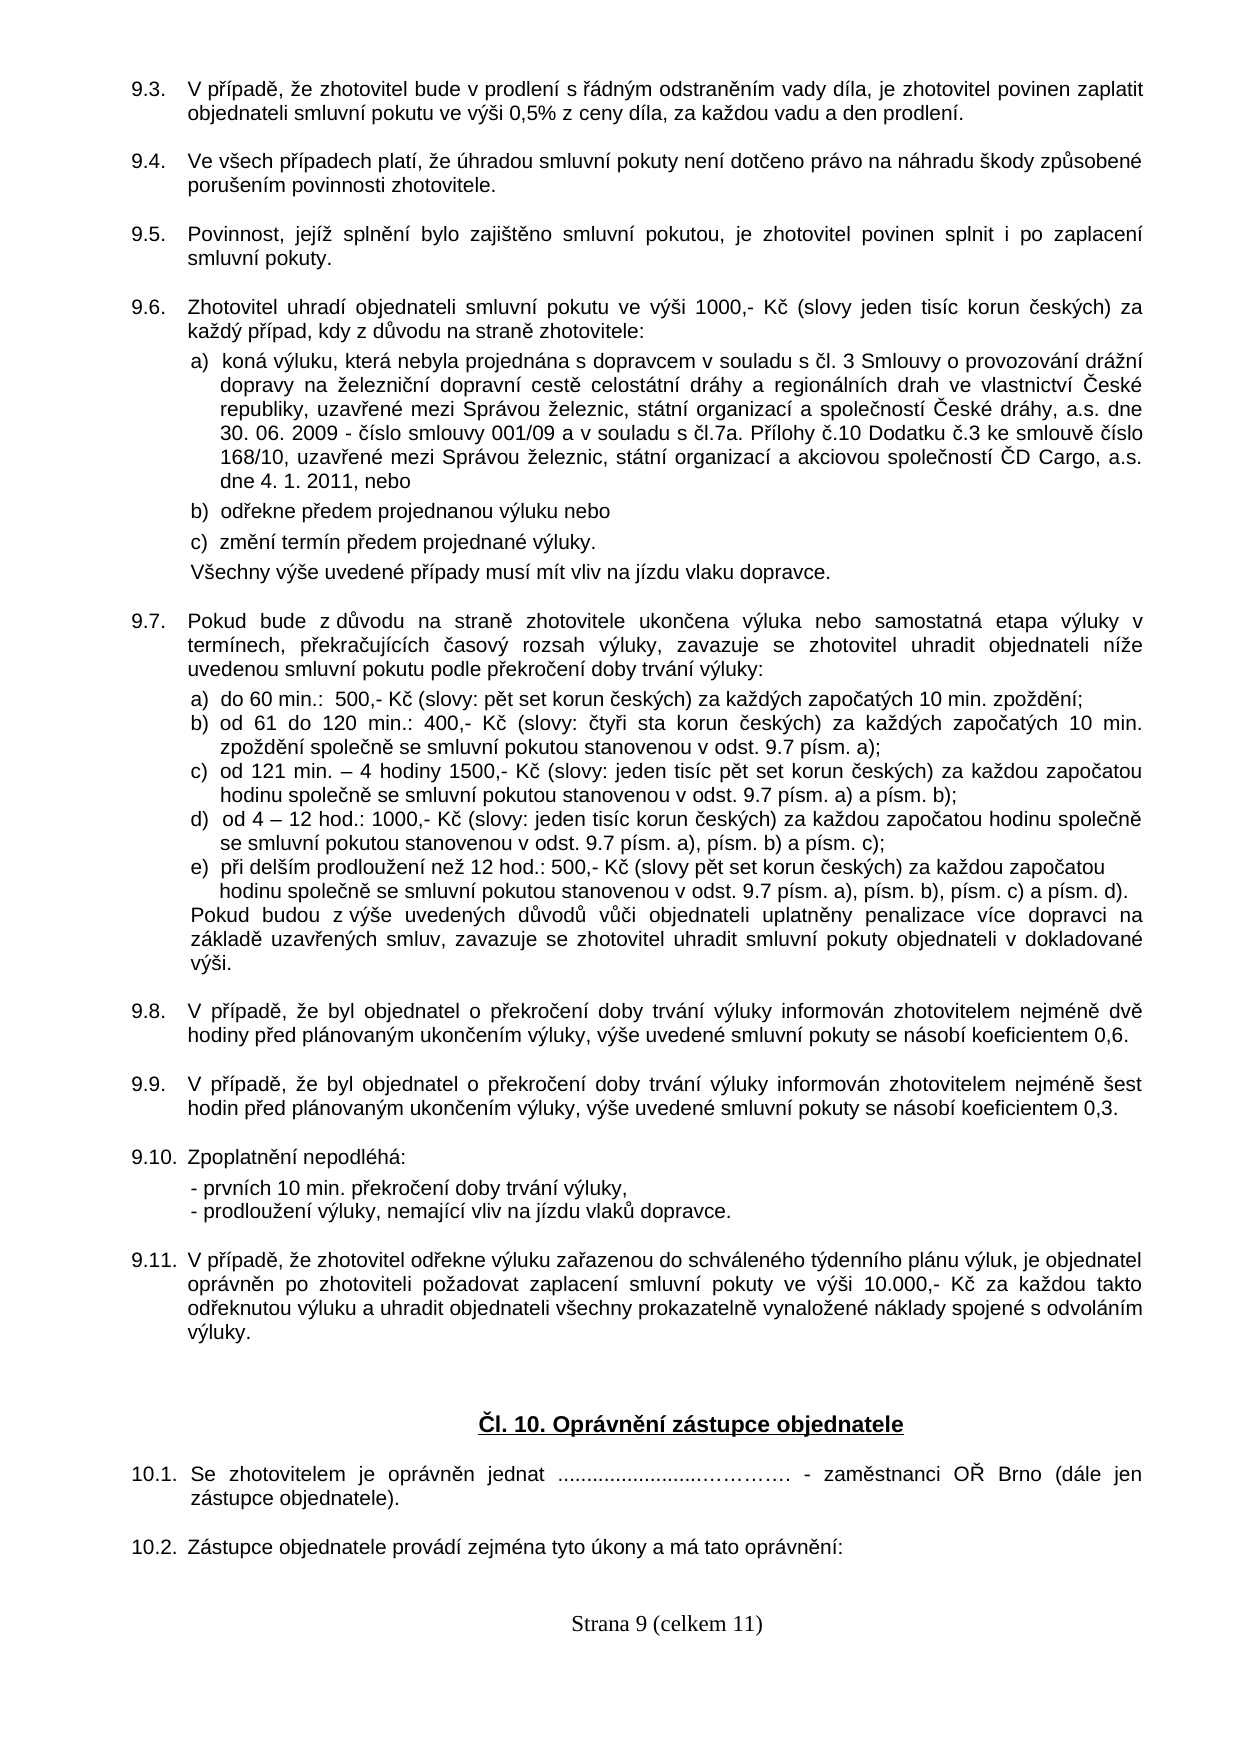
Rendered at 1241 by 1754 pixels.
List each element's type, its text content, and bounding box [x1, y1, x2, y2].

subtitle b) odřekne předem projednanou výluku nebo [190, 499, 1144, 523]
subtitle e) při delším prodloužení než 12 hod.: 500,- Kč (slovy pět set korun českých) za každou započatou [190, 854, 1144, 878]
subtitle Zástupce objednatele provádí zejména tyto úkony a má tato oprávnění: [131, 1535, 1144, 1559]
subtitle b) od 61 do 120 min.: 400,- Kč (slovy: čtyři sta korun českých) za každých započatých 10 min. zpoždění společně se smluvní pokutou stanovenou v odst. 9.7 písm. a); [190, 711, 1144, 759]
subtitle hodinu společně se smluvní pokutou stanovenou v odst. 9.7 písm. a), písm. b), písm. c) a písm. d). [190, 878, 1144, 902]
subtitle d) od 4 – 12 hod.: 1000,- Kč (slovy: jeden tisíc korun českých) za každou započatou hodinu společně se smluvní pokutou stanovenou v odst. 9.7 písm. a), písm. b) a písm. c); [190, 807, 1144, 854]
subtitle Oprávnění zástupce objednatele [515, 1411, 1144, 1437]
subtitle V případě, že zhotovitel bude v prodlení s řádným odstraněním vady díla, je zhotovitel povinen zaplatit objednateli smluvní pokutu ve výši 0,5% z ceny díla, za každou vadu a den prodlení. [131, 76, 1144, 124]
subtitle Pokud bude z důvodu na straně zhotovitele ukončena výluka nebo samostatná etapa výluky v termínech, překračujících časový rozsah výluky, zavazuje se zhotovitel uhradit objednateli níže uvedenou smluvní pokutu podle překročení doby trvání výluky: [131, 609, 1144, 681]
subtitle a) koná výluku, která nebyla projednána s dopravcem v souladu s čl. 3 Smlouvy o provozování drážní dopravy na železniční dopravní cestě celostátní dráhy a regionálních drah ve vlastnictví České republiky, uzavřené mezi Správou železnic, státní organizací a společností České dráhy, a.s. dne 30. 06. 2009 - číslo smlouvy 001/09 a v souladu s čl.7a. Přílohy č.10 Dodatku č.3 ke smlouvě číslo 168/10, uzavřené mezi Správou železnic, státní organizací a akciovou společností ČD Cargo, a.s. dne 4. 1. 2011, nebo [190, 349, 1144, 493]
subtitle V případě, že byl objednatel o překročení doby trvání výluky informován zhotovitelem nejméně šest hodin před plánovaným ukončením výluky, výše uvedené smluvní pokuty se násobí koeficientem 0,3. [131, 1072, 1144, 1120]
subtitle V případě, že byl objednatel o překročení doby trvání výluky informován zhotovitelem nejméně dvě hodiny před plánovaným ukončením výluky, výše uvedené smluvní pokuty se násobí koeficientem 0,6. [131, 999, 1144, 1047]
subtitle c) od 121 min. – 4 hodiny 1500,- Kč (slovy: jeden tisíc pět set korun českých) za každou započatou hodinu společně se smluvní pokutou stanovenou v odst. 9.7 písm. a) a písm. b); [190, 759, 1144, 807]
subtitle Se zhotovitelem je oprávněn jednat .........................…………. - zaměstnanci OŘ Brno (dále jen zástupce objednatele). [131, 1462, 1144, 1510]
subtitle Zhotovitel uhradí objednateli smluvní pokutu ve výši 1000,- Kč (slovy jeden tisíc korun českých) za každý případ, kdy z důvodu na straně zhotovitele: [131, 295, 1144, 343]
subtitle Povinnost, jejíž splnění bylo zajištěno smluvní pokutou, je zhotovitel povinen splnit i po zaplacení smluvní pokuty. [131, 222, 1144, 270]
subtitle Všechny výše uvedené případy musí mít vliv na jízdu vlaku dopravce. [131, 560, 1144, 584]
subtitle a) do 60 min.: 500,- Kč (slovy: pět set korun českých) za každých započatých 10 min. zpoždění; [190, 687, 1144, 711]
subtitle Zpoplatnění nepodléhá: [131, 1145, 1144, 1169]
subtitle V případě, že zhotovitel odřekne výluku zařazenou do schváleného týdenního plánu výluk, je objednatel oprávněn po zhotoviteli požadovat zaplacení smluvní pokuty ve výši 10.000,- Kč za každou takto odřeknutou výluku a uhradit objednateli všechny prokazatelně vynaložené náklady spojené s odvoláním výluky. [131, 1248, 1144, 1344]
subtitle - prodloužení výluky, nemající vliv na jízdu vlaků dopravce. [131, 1199, 1144, 1223]
text Pokud budou z výše uvedených důvodů vůči objednateli uplatněny penalizace více dopravci na základě uzavřených smluv, zavazuje se zhotovitel uhradit smluvní pokuty objednateli v dokladované výši. [190, 902, 1144, 974]
subtitle - prvních 10 min. překročení doby trvání výluky, [131, 1175, 1144, 1199]
subtitle c) změní termín předem projednané výluky. [190, 529, 1144, 553]
subtitle Ve všech případech platí, že úhradou smluvní pokuty není dotčeno právo na náhradu škody způsobené porušením povinnosti zhotovitele. [131, 149, 1144, 197]
